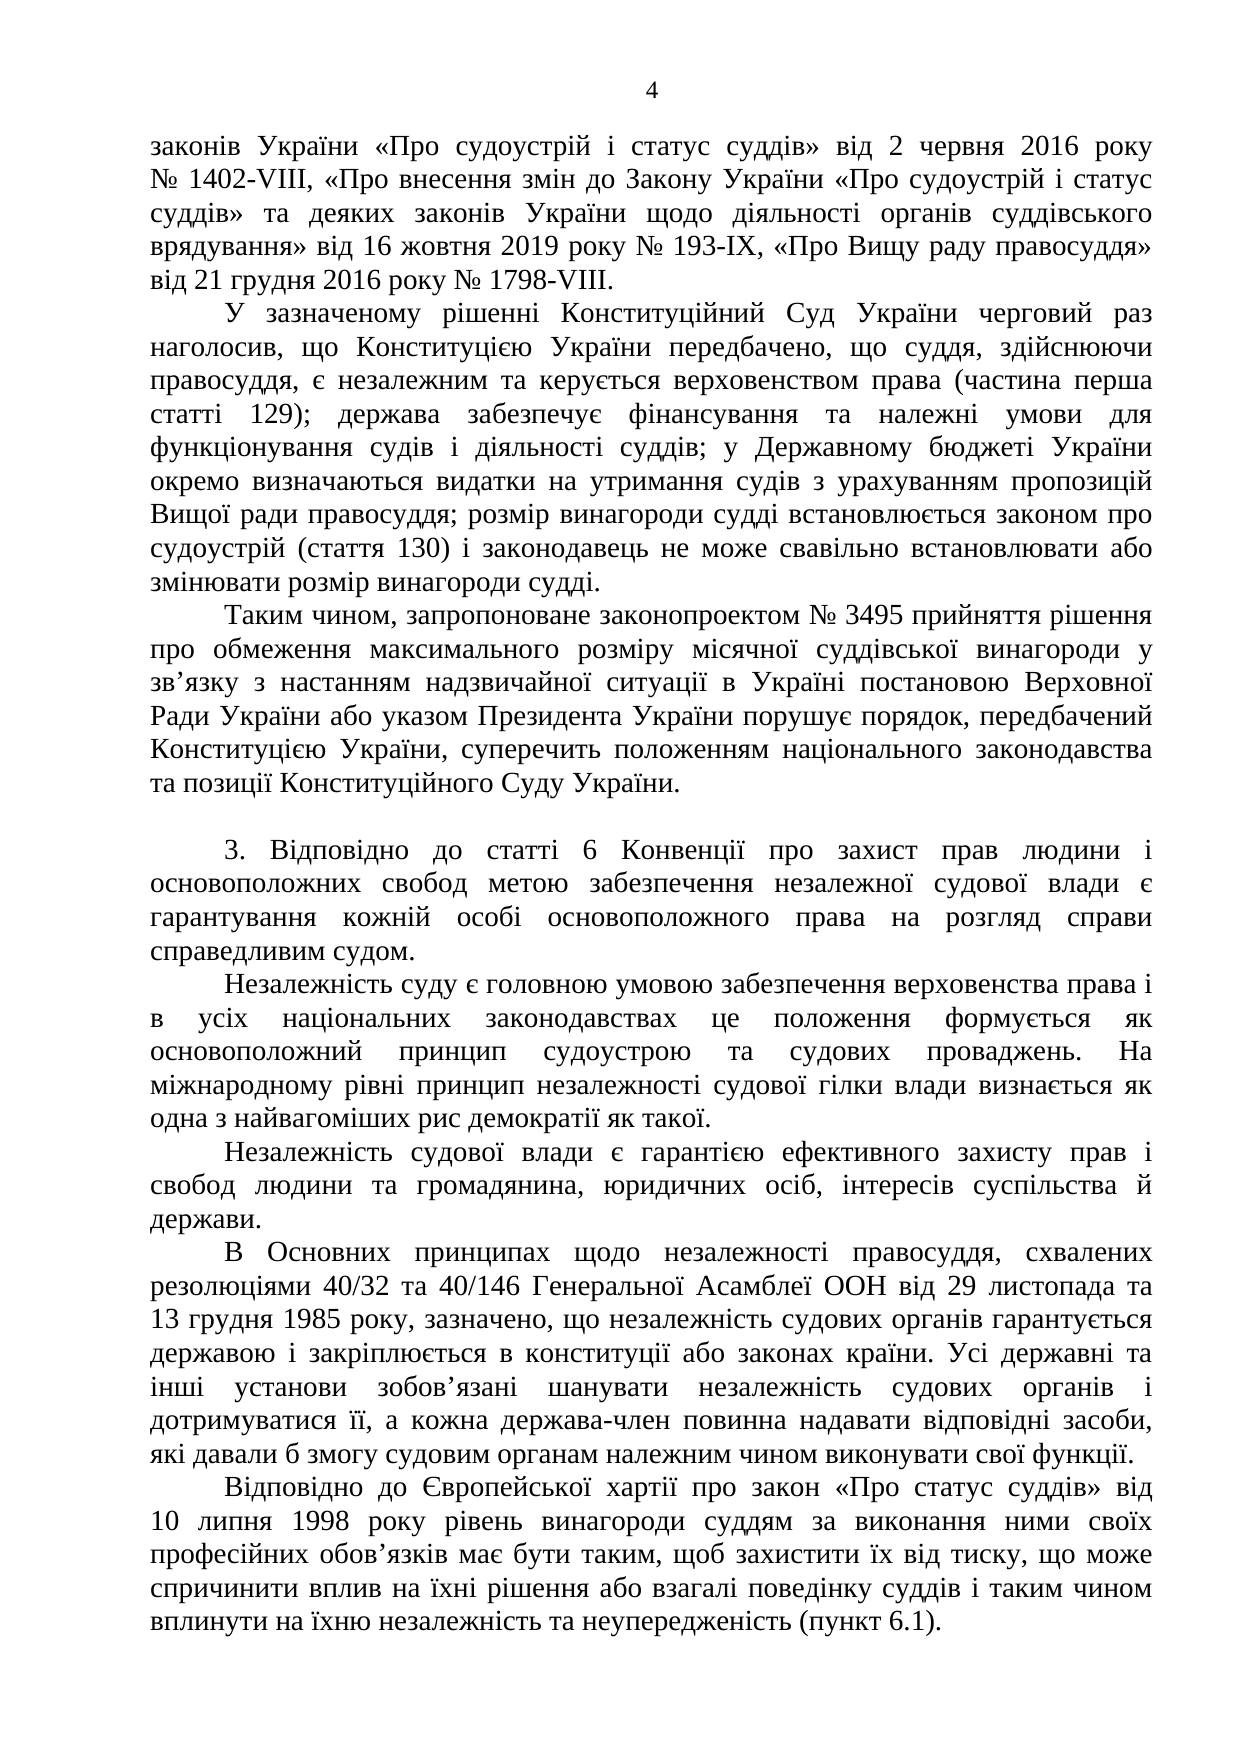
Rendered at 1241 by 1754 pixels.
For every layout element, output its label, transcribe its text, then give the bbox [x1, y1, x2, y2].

text Незалежність судової влади є гарантією ефективного захисту прав і свобод людини та громадянина, юридичних осіб, інтересів суспільства й держави. [150, 1134, 1153, 1234]
text Таким чином, запропоноване законопроектом № 3495 прийняття рішення про обмеження максимального розміру місячної суддівської винагороди у зв’язку з настанням надзвичайної ситуації в Україні постановою Верховної Ради України або указом Президента України порушує порядок, передбачений Конституцією України, суперечить положенням національного законодавства та позиції Конституційного Суду України. [150, 597, 1153, 798]
text Відповідно до Європейської хартії про закон «Про статус суддів» від 10 липня 1998 року рівень винагороди суддям за виконання ними своїх професійних обов’язків має бути таким, щоб захистити їх від тиску, що може спричинити вплив на їхні рішення або взагалі поведінку суддів і таким чином вплинути на їхню незалежність та неупередженість (пункт 6.1). [150, 1469, 1153, 1637]
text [150, 128, 1153, 295]
text 3. Відповідно до статті 6 Конвенції про захист прав людини і основоположних свобод метою забезпечення незалежної судової влади є гарантування кожній особі основоположного права на розгляд справи справедливим судом. [150, 832, 1153, 966]
text У зазначеному рішенні Конституційний Суд України черговий раз наголосив, що Конституцією України передбачено, що суддя, здійснюючи правосуддя, є незалежним та керується верховенством права (частина перша статті 129); держава забезпечує фінансування та належні умови для функціонування судів і діяльності суддів; у Державному бюджеті України окремо визначаються видатки на утримання судів з урахуванням пропозицій Вищої ради правосуддя; розмір винагороди судді встановлюється законом про судоустрій (стаття 130) і законодавець не може свавільно встановлювати або змінювати розмір винагороди судді. [150, 295, 1153, 597]
text Незалежність суду є головною умовою забезпечення верховенства права і в усіх національних законодавствах це положення формується як основоположний принцип судоустрою та судових проваджень. На міжнародному рівні принцип незалежності судової гілки влади визнається як одна з найвагоміших рис демократії як такої. [150, 966, 1153, 1134]
text В Основних принципах щодо незалежності правосуддя, схвалених резолюціями 40/32 та 40/146 Генеральної Асамблеї ООН від 29 листопада та 13 грудня 1985 року, зазначено, що незалежність судових органів гарантується державою і закріплюється в конституції або законах країни. Усі державні та інші установи зобов’язані шанувати незалежність судових органів і дотримуватися її, а кожна держава-член повинна надавати відповідні засоби, які давали б змогу судовим органам належним чином виконувати свої функції. [150, 1234, 1153, 1469]
